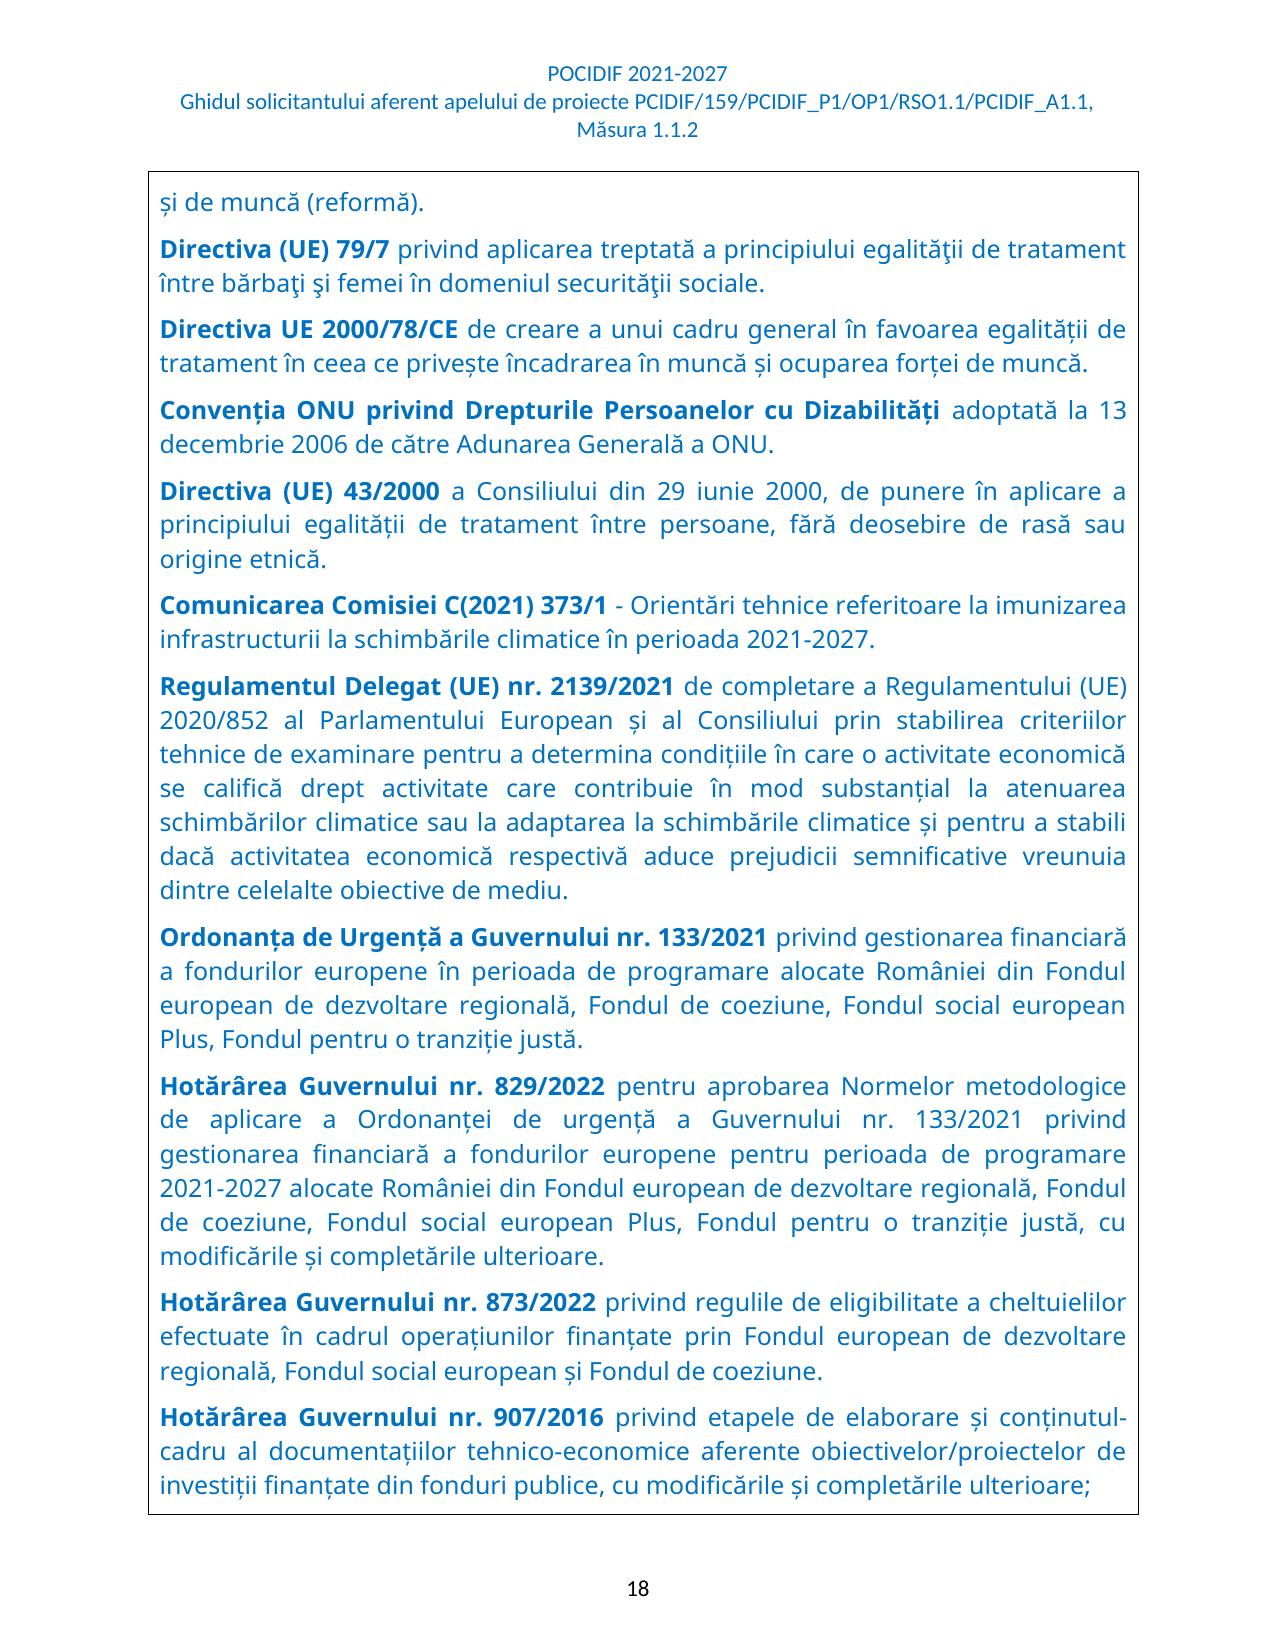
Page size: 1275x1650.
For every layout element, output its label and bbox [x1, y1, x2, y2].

table_cell [149, 172, 1138, 1514]
